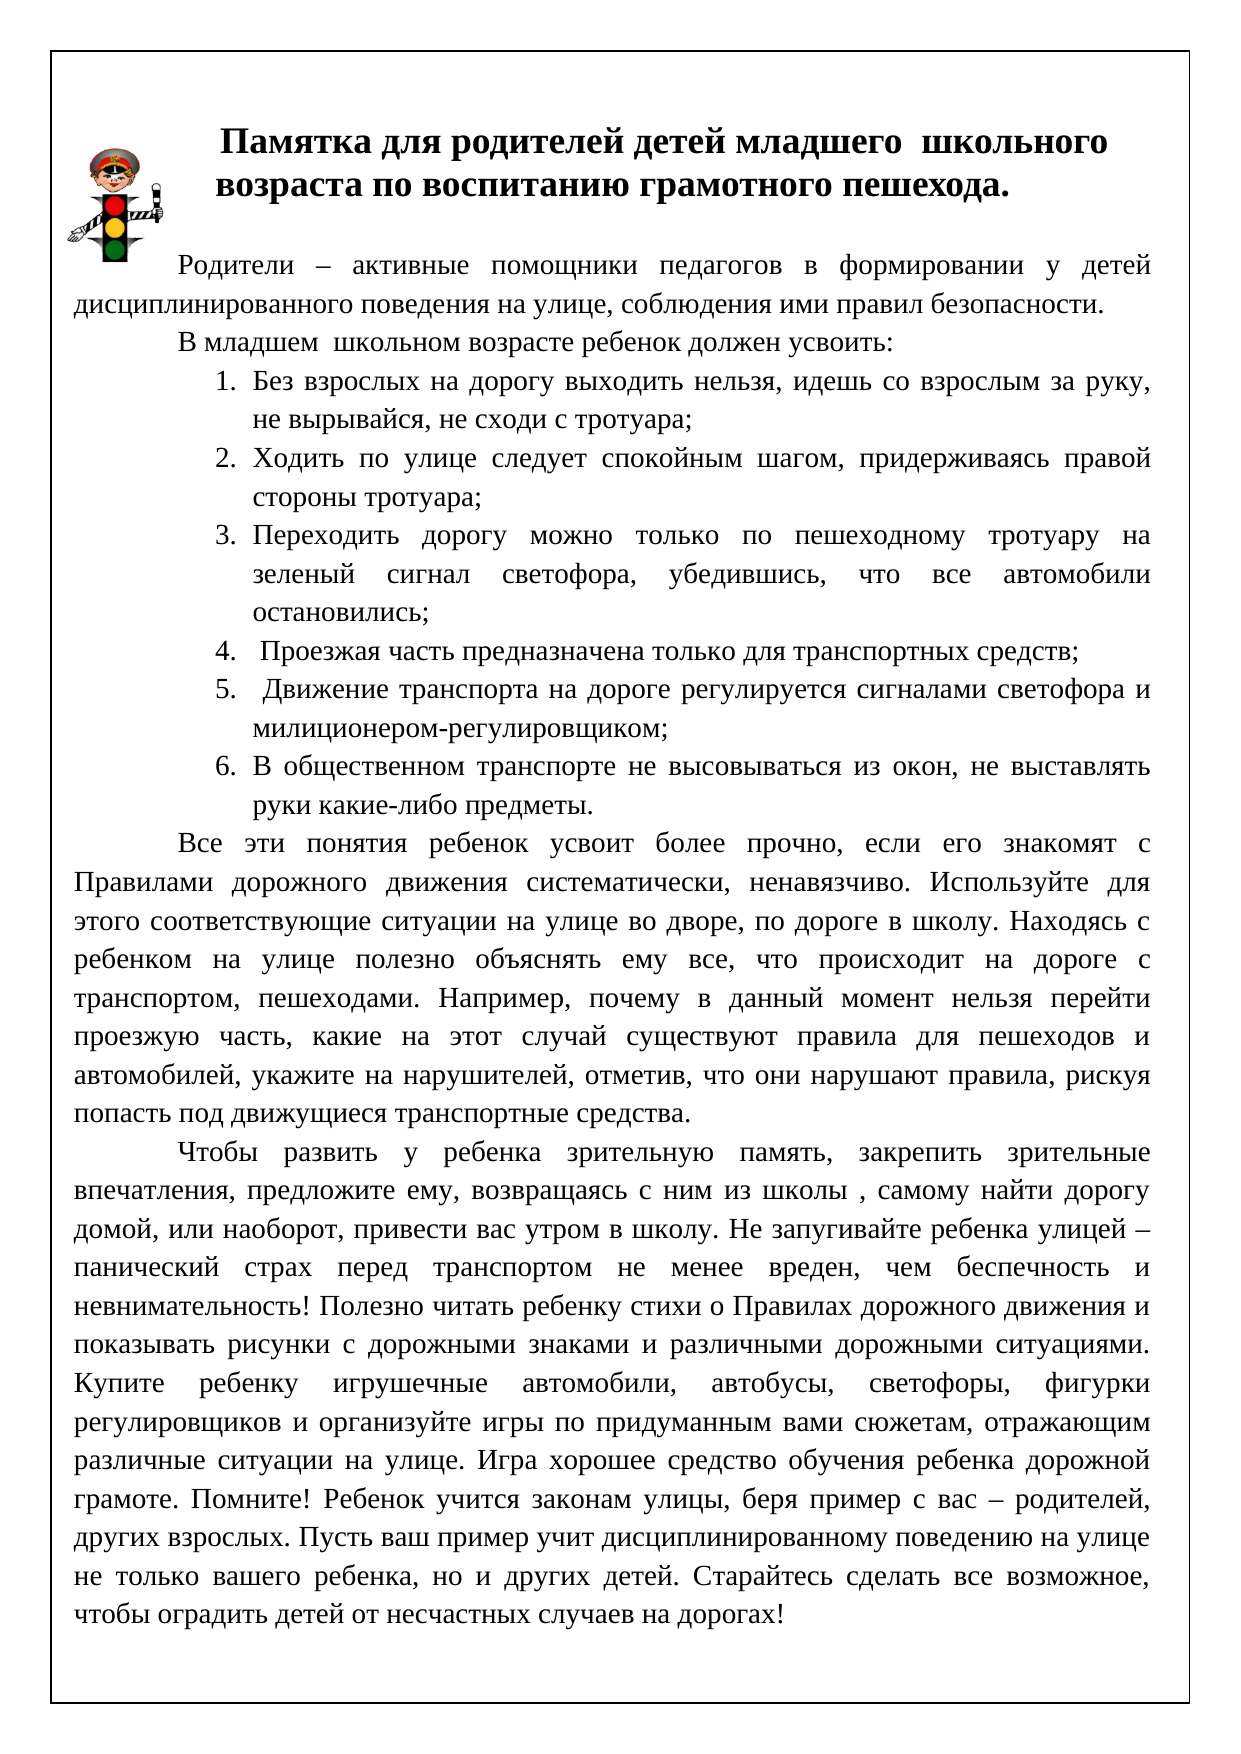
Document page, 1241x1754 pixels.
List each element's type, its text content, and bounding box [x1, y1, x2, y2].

list Переходить дорогу можно только по пешеходному тротуару на зеленый сигнал светофора, убедившись, что все автомобили остановились; [215, 517, 1152, 628]
text Все эти понятия ребенок усвоит более прочно, если его знакомят с Правилами дорожного движения систематически, ненавязчиво. Используйте для этого соответствующие ситуации на улице во дворе, по дороге в школу. Находясь с ребенком на улице полезно объяснять ему все, что происходит на дороге с транспортом, пешеходами. Например, почему в данный момент нельзя перейти проезжую часть, какие на этот случай существуют правила для пешеходов и автомобилей, укажите на нарушителей, отметив, что они нарушают правила, рискуя попасть под движущиеся транспортные средства. [74, 826, 1152, 1129]
list В общественном транспорте не высовываться из окон, не выставлять руки какие-либо предметы. [215, 748, 1152, 821]
text Родители – активные помощники педагогов в формировании у детей дисциплинированного поведения на улице, соблюдения ими правил безопасности. [74, 247, 1152, 319]
list Ходить по улице следует спокойным шагом, придерживаясь правой стороны тротуара; [215, 440, 1152, 512]
text Памятка для родителей детей младшего школьного возраста по воспитанию грамотного пешехода. [74, 118, 1152, 204]
list Без взрослых на дорогу выходить нельзя, идешь со взрослым за руку, не вырывайся, не сходи с тротуара; [215, 363, 1152, 435]
text Чтобы развить у ребенка зрительную память, закрепить зрительные впечатления, предложите ему, возвращаясь с ним из школы , самому найти дорогу домой, или наоборот, привести вас утром в школу. Не запугивайте ребенка улицей – панический страх перед транспортом не менее вреден, чем беспечность и невнимательность! Полезно читать ребенку стихи о Правилах дорожного движения и показывать рисунки с дорожными знаками и различными дорожными ситуациями. Купите ребенку игрушечные автомобили, автобусы, светофоры, фигурки регулировщиков и организуйте игры по придуманным вами сюжетам, отражающим различные ситуации на улице. Игра хорошее средство обучения ребенка дорожной грамоте. Помните! Ребенок учится законам улицы, беря пример с вас – родителей, других взрослых. Пусть ваш пример учит дисциплинированному поведению на улице не только вашего ребенка, но и других детей. Старайтесь сделать все возможное, чтобы оградить детей от несчастных случаев на дорогах! [74, 1134, 1152, 1630]
text В младшем школьном возрасте ребенок должен усвоить: [74, 324, 1152, 358]
list Движение транспорта на дороге регулируется сигналами светофора и милиционером-регулировщиком; [215, 671, 1152, 743]
list Проезжая часть предназначена только для транспортных средств; [215, 633, 1152, 666]
picture [65, 147, 164, 263]
